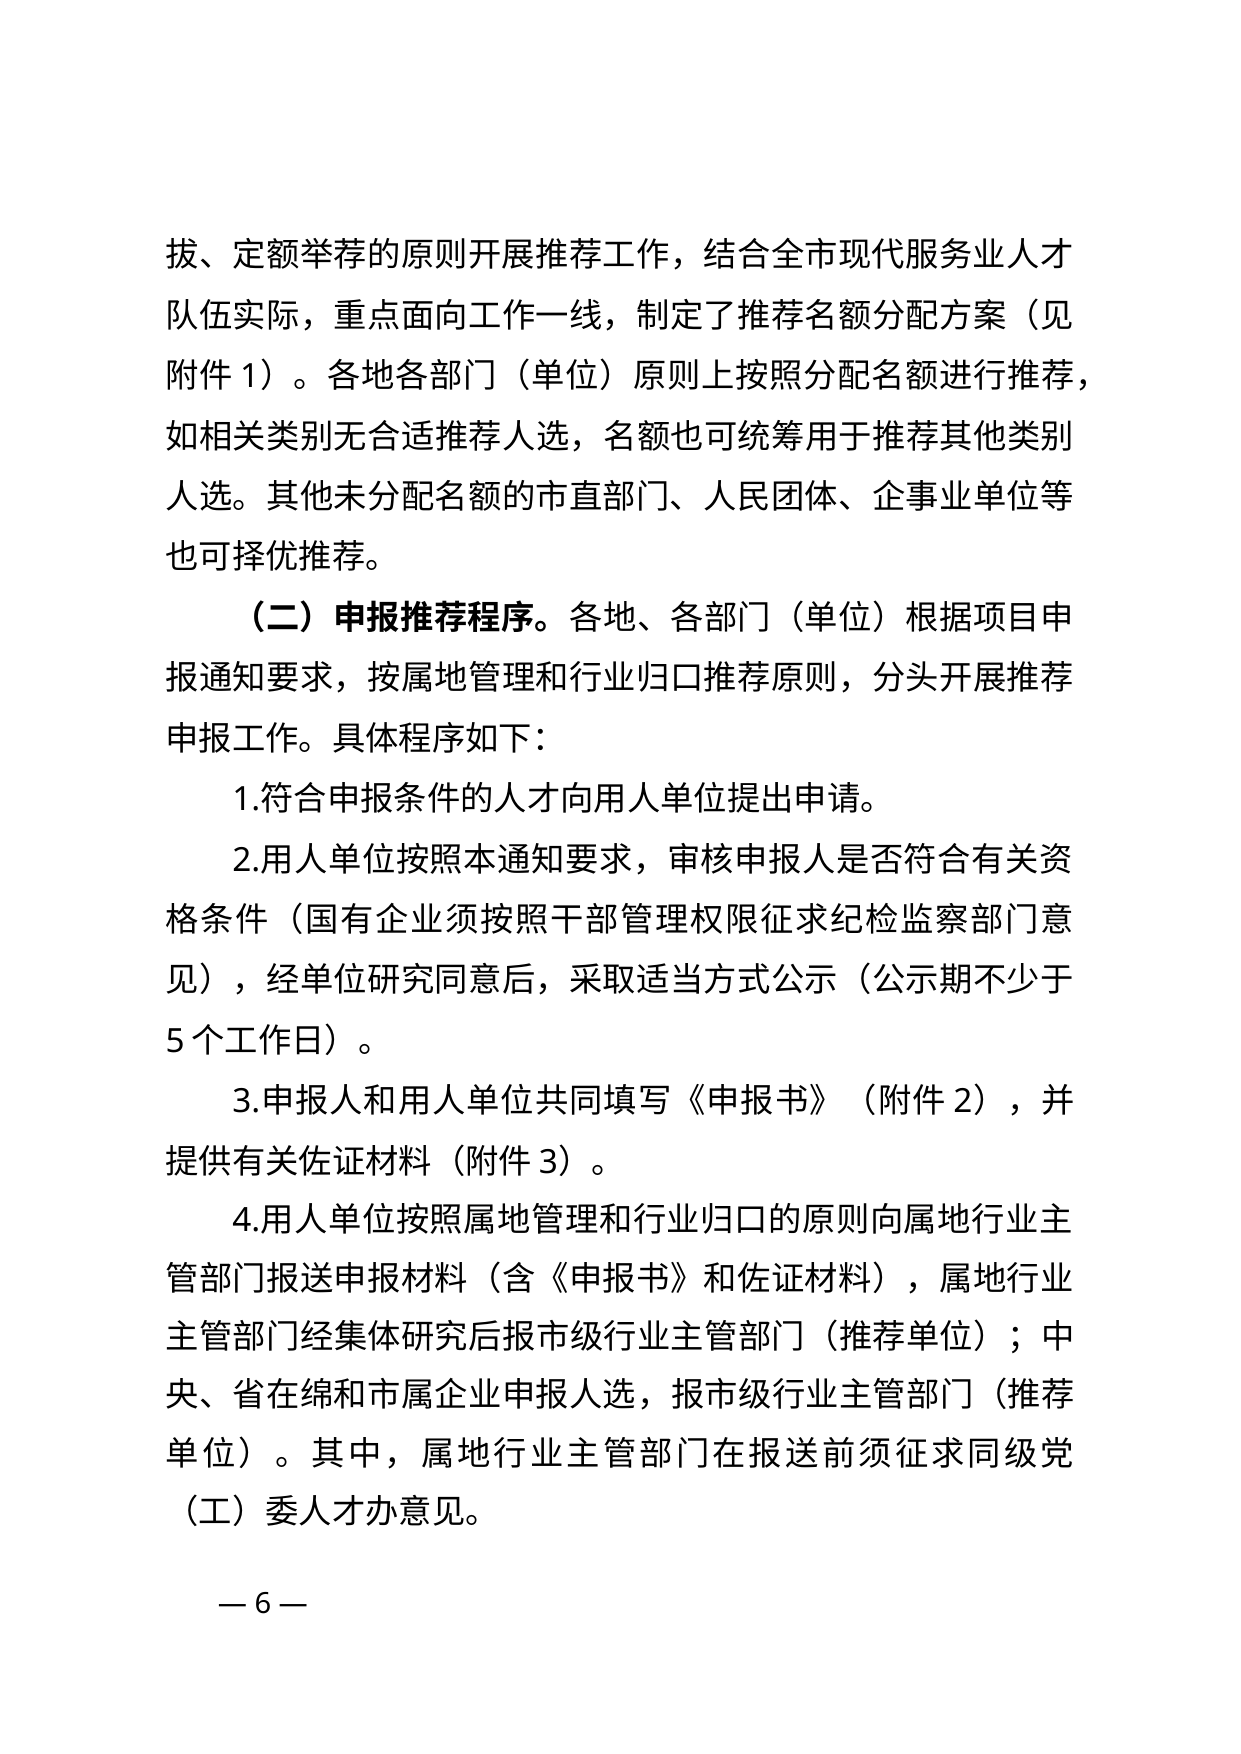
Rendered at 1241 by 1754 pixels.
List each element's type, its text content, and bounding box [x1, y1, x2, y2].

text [165, 218, 1075, 581]
list 4.用人单位按照属地管理和行业归口的原则向属地行业主管部门报送申报材料（含《申报书》和佐证材料），属地行业主管部门经集体研究后报市级行业主管部门（推荐单位）；中央、省在绵和市属企业申报人选，报市级行业主管部门（推荐单位）。其中，属地行业主管部门在报送前须征求同级党（工）委人才办意见。 [165, 1185, 1075, 1535]
text 3.申报人和用人单位共同填写《申报书》（附件2），并提供有关佐证材料（附件3）。 [165, 1064, 1075, 1185]
text （二）申报推荐程序。各地、各部门（单位）根据项目申报通知要求，按属地管理和行业归口推荐原则，分头开展推荐申报工作。具体程序如下： [165, 581, 1075, 762]
text 1.符合申报条件的人才向用人单位提出申请。 [165, 762, 1075, 823]
text 2.用人单位按照本通知要求，审核申报人是否符合有关资格条件（国有企业须按照干部管理权限征求纪检监察部门意见），经单位研究同意后，采取适当方式公示（公示期不少于5个工作日）。 [165, 823, 1075, 1064]
